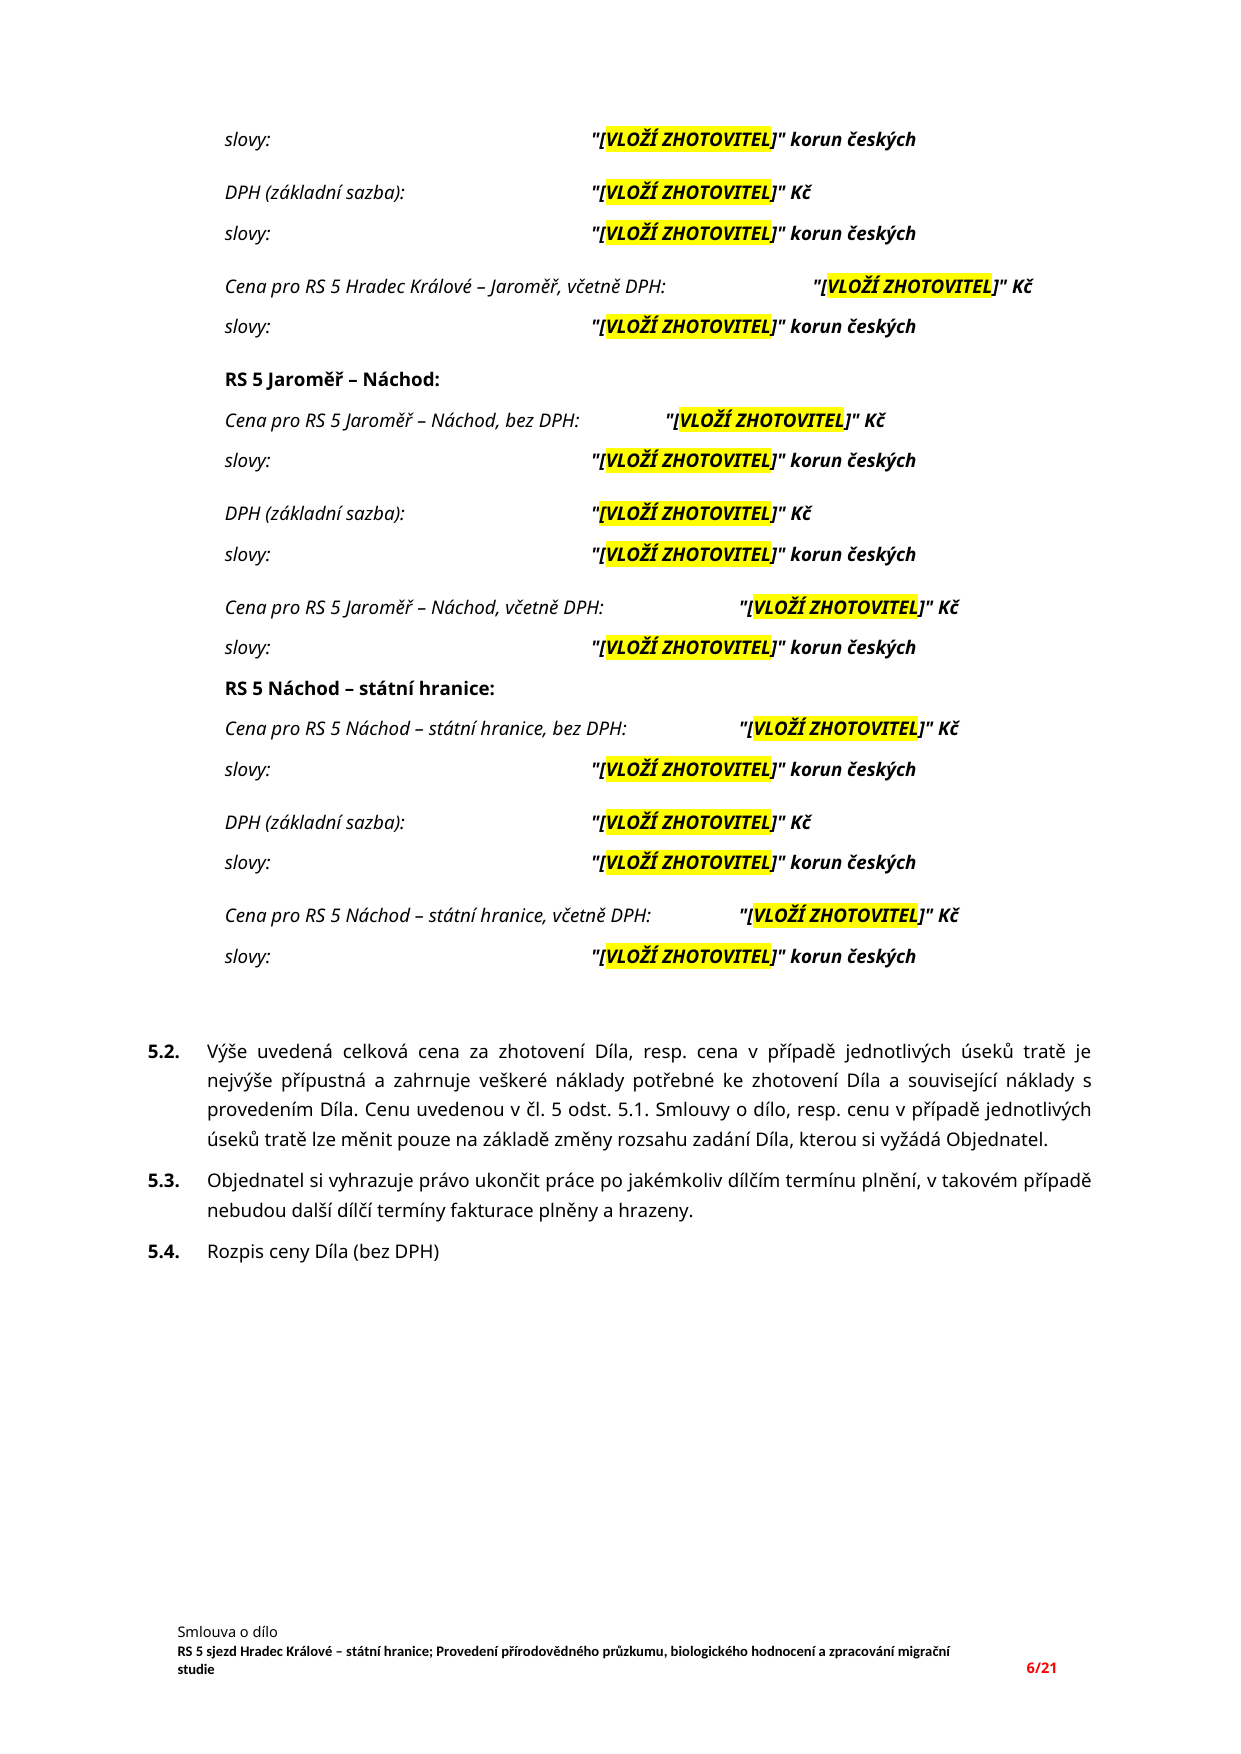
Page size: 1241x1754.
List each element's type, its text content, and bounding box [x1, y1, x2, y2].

text slovy: "[VLOŽÍ ZHOTOVITEL]" korun českých [771, 943, 1092, 969]
text Cena pro RS 5 Jaroměř – Náchod, bez DPH: "[VLOŽÍ ZHOTOVITEL]" Kč [224, 407, 679, 432]
text slovy: "[VLOŽÍ ZHOTOVITEL]" korun českých [224, 943, 606, 969]
text DPH (základní sazba): "[VLOŽÍ ZHOTOVITEL]" Kč [224, 179, 606, 205]
text Cena pro RS 5 Hradec Králové – Jaroměř, včetně DPH: "[VLOŽÍ ZHOTOVITEL]" Kč [224, 273, 827, 298]
text 5.3. Objednatel si vyhrazuje právo ukončit práce po jakémkoliv dílčím termínu plnění, v takovém případě nebudou další dílčí termíny fakturace plněny a hrazeny. [148, 1168, 1092, 1222]
text slovy: "[VLOŽÍ ZHOTOVITEL]" korun českých [771, 850, 1092, 875]
text RS 5 Jaroměř – Náchod: [224, 366, 1092, 392]
text DPH (základní sazba): "[VLOŽÍ ZHOTOVITEL]" Kč [771, 179, 1092, 205]
text slovy: "[VLOŽÍ ZHOTOVITEL]" korun českých [224, 220, 606, 245]
text DPH (základní sazba): "[VLOŽÍ ZHOTOVITEL]" Kč [224, 809, 606, 835]
text slovy: "[VLOŽÍ ZHOTOVITEL]" korun českých [224, 850, 606, 875]
text DPH (základní sazba): "[VLOŽÍ ZHOTOVITEL]" Kč [771, 809, 1092, 835]
text slovy: "[VLOŽÍ ZHOTOVITEL]" korun českých [224, 313, 1092, 339]
text 5.2. Výše uvedená celková cena za zhotovení Díla, resp. cena v případě jednotlivých úseků tratě je nejvýše přípustná a zahrnuje veškeré náklady potřebné ke zhotovení Díla a související náklady s provedením Díla. Cenu uvedenou v čl. 5 odst. 5.1. Smlouvy o dílo, resp. cenu v případě jednotlivých úseků tratě lze měnit pouze na základě změny rozsahu zadání Díla, kterou si vyžádá Objednatel. [148, 1038, 1092, 1151]
text slovy: "[VLOŽÍ ZHOTOVITEL]" korun českých [224, 541, 606, 567]
text Cena pro RS 5 Náchod – státní hranice, včetně DPH: "[VLOŽÍ ZHOTOVITEL]" Kč [224, 903, 753, 928]
text RS 5 Náchod – státní hranice: [224, 675, 1092, 701]
text DPH (základní sazba): "[VLOŽÍ ZHOTOVITEL]" Kč [771, 501, 1092, 526]
text DPH (základní sazba): "[VLOŽÍ ZHOTOVITEL]" Kč [224, 501, 599, 526]
text slovy: "[VLOŽÍ ZHOTOVITEL]" korun českých [224, 126, 606, 152]
text 5.4. Rozpis ceny Díla (bez DPH) [148, 1239, 1092, 1264]
text Cena pro RS 5 Náchod – státní hranice, bez DPH: "[VLOŽÍ ZHOTOVITEL]" Kč [224, 716, 753, 741]
text Cena pro RS 5 Jaroměř – Náchod, včetně DPH: "[VLOŽÍ ZHOTOVITEL]" Kč [224, 594, 753, 619]
text Cena pro RS 5 Jaroměř – Náchod, včetně DPH: "[VLOŽÍ ZHOTOVITEL]" Kč [918, 594, 1092, 619]
text Cena pro RS 5 Jaroměř – Náchod, bez DPH: "[VLOŽÍ ZHOTOVITEL]" Kč [844, 407, 1092, 432]
text slovy: "[VLOŽÍ ZHOTOVITEL]" korun českých [224, 447, 1092, 473]
text slovy: "[VLOŽÍ ZHOTOVITEL]" korun českých [771, 126, 1092, 152]
text slovy: "[VLOŽÍ ZHOTOVITEL]" korun českých [771, 220, 1092, 245]
text slovy: "[VLOŽÍ ZHOTOVITEL]" korun českých [224, 634, 1092, 660]
text slovy: "[VLOŽÍ ZHOTOVITEL]" korun českých [771, 541, 1092, 567]
text Cena pro RS 5 Náchod – státní hranice, bez DPH: "[VLOŽÍ ZHOTOVITEL]" Kč [918, 716, 1092, 741]
text slovy: "[VLOŽÍ ZHOTOVITEL]" korun českých [224, 756, 606, 782]
text slovy: "[VLOŽÍ ZHOTOVITEL]" korun českých [771, 756, 1092, 782]
